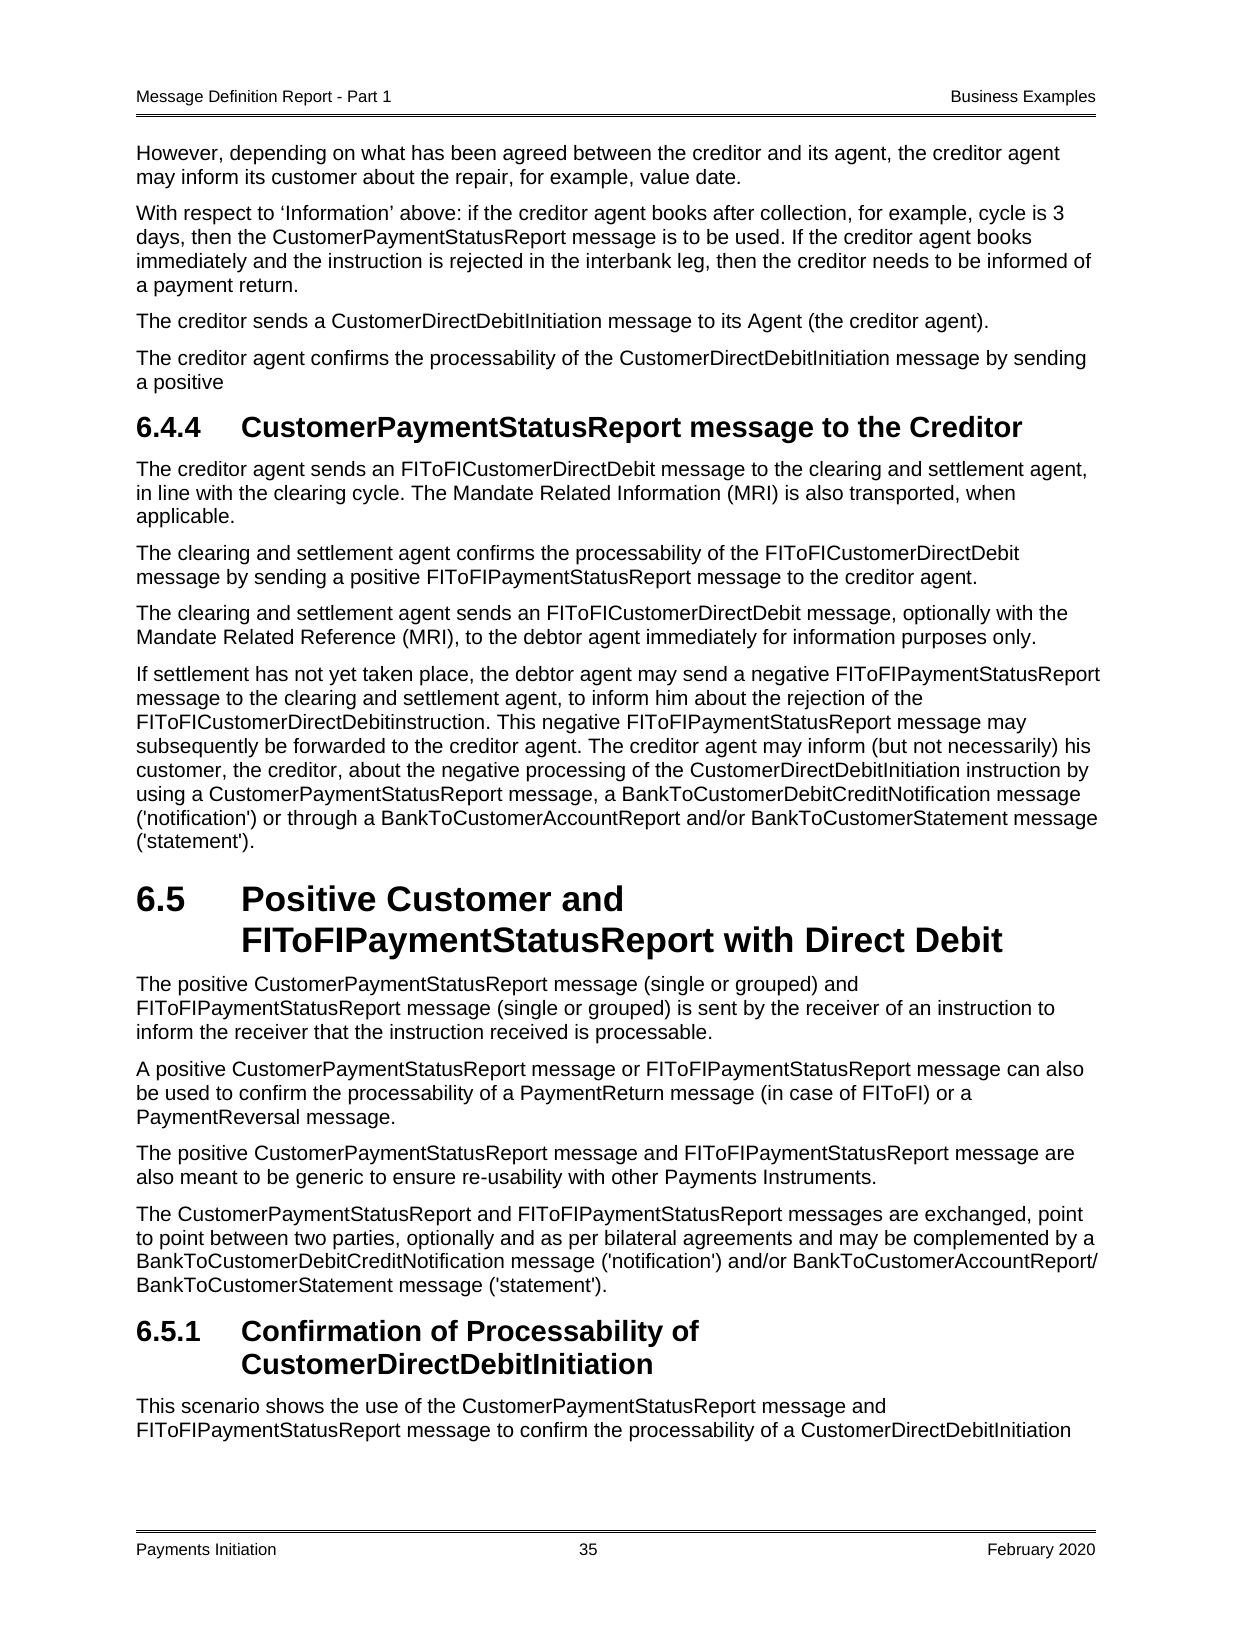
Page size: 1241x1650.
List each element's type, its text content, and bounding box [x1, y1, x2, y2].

text If settlement has not yet taken place, the debtor agent may send a negative FIToFIPaymentStatusReport message to the clearing and settlement agent, to inform him about the rejection of the FIToFICustomerDirectDebitinstruction. This negative FIToFIPaymentStatusReport message may subsequently be forwarded to the creditor agent. The creditor agent may inform (but not necessarily) his customer, the creditor, about the negative processing of the CustomerDirectDebitInitiation instruction by using a CustomerPaymentStatusReport message, a BankToCustomerDebitCreditNotification message ('notification') or through a BankToCustomerAccountReport and/or BankToCustomerStatement message ('statement'). [136, 662, 1104, 853]
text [136, 141, 1104, 188]
text The creditor agent sends an FIToFICustomerDirectDebit message to the clearing and settlement agent, in line with the clearing cycle. The Mandate Related Information (MRI) is also transported, when applicable. [136, 456, 1104, 528]
text The positive CustomerPaymentStatusReport message and FIToFIPaymentStatusReport message are also meant to be generic to ensure re-usability with other Payments Instruments. [136, 1141, 1104, 1189]
subtitle Confirmation of Processability of CustomerDirectDebitInitiation [136, 1314, 1104, 1381]
text The positive CustomerPaymentStatusReport message (single or grouped) and FIToFIPaymentStatusReport message (single or grouped) is sent by the receiver of an instruction to inform the receiver that the instruction received is processable. [136, 972, 1104, 1044]
text The creditor agent confirms the processability of the CustomerDirectDebitInitiation message by sending a positive [136, 346, 1104, 394]
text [136, 1393, 1104, 1441]
text The CustomerPaymentStatusReport and FIToFIPaymentStatusReport messages are exchanged, point to point between two parties, optionally and as per bilateral agreements and may be complemented by a BankToCustomerDebitCreditNotification message ('notification') and/or BankToCustomerAccountReport/ BankToCustomerStatement message ('statement'). [136, 1201, 1104, 1297]
subtitle CustomerPaymentStatusReport message to the Creditor [136, 410, 1104, 444]
text A positive CustomerPaymentStatusReport message or FIToFIPaymentStatusReport message can also be used to confirm the processability of a PaymentReturn message (in case of FIToFI) or a PaymentReversal message. [136, 1057, 1104, 1128]
text The clearing and settlement agent sends an FIToFICustomerDirectDebit message, optionally with the Mandate Related Reference (MRI), to the debtor agent immediately for information purposes only. [136, 601, 1104, 649]
text The clearing and settlement agent confirms the processability of the FIToFICustomerDirectDebit message by sending a positive FIToFIPaymentStatusReport message to the creditor agent. [136, 541, 1104, 589]
text With respect to ‘Information’ above: if the creditor agent books after collection, for example, cycle is 3 days, then the CustomerPaymentStatusReport message is to be used. If the creditor agent books immediately and the instruction is rejected in the interbank leg, then the creditor needs to be informed of a payment return. [136, 201, 1104, 297]
text The creditor sends a CustomerDirectDebitInitiation message to its Agent (the creditor agent). [136, 309, 1104, 333]
subtitle Positive Customer and FIToFIPaymentStatusReport with Direct Debit [136, 878, 1104, 960]
